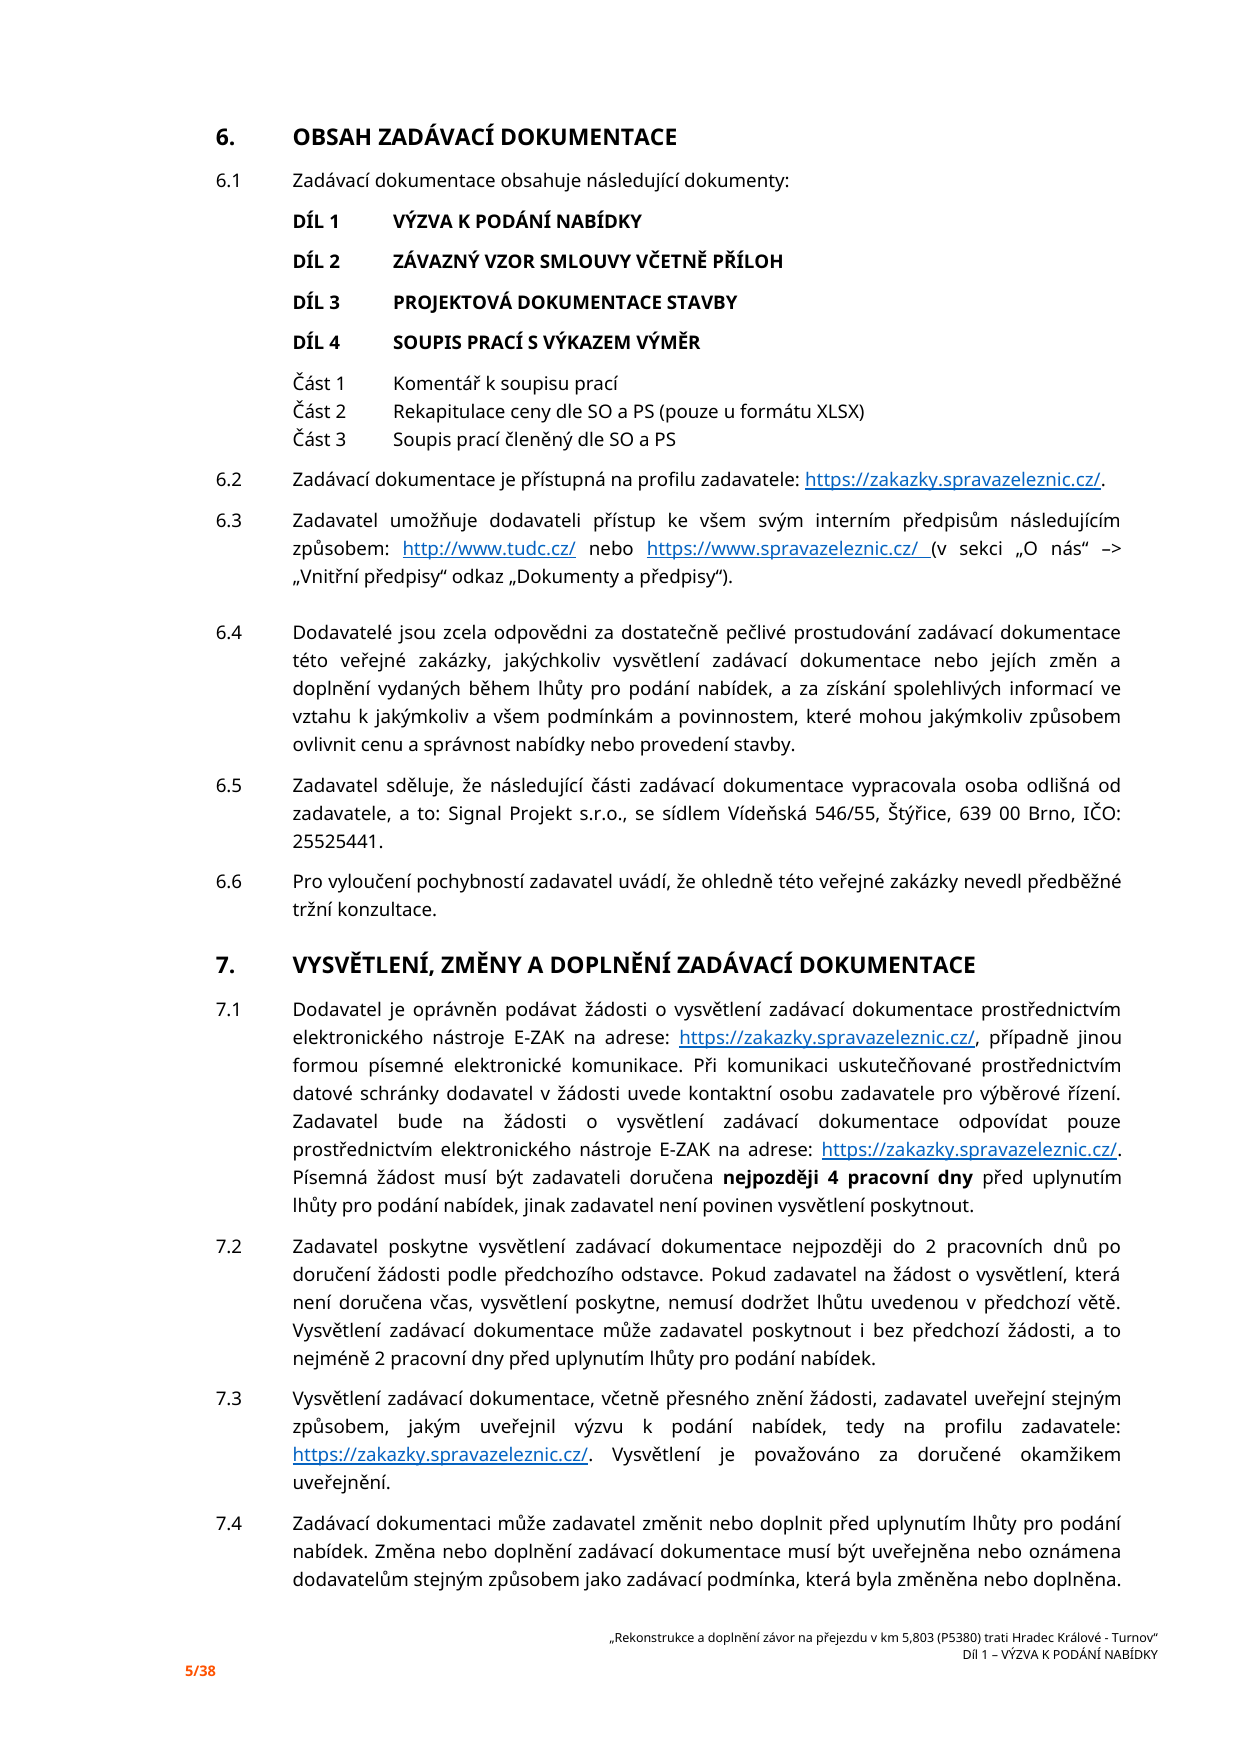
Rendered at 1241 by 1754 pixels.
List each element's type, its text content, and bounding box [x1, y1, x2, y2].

text Zadávací dokumentace obsahuje následující dokumenty: [216, 167, 1122, 193]
text Vysvětlení zadávací dokumentace, včetně přesného znění žádosti, zadavatel uveřejní stejným způsobem, jakým uveřejnil výzvu k podání nabídek, tedy na profilu zadavatele: https://zakazky.spravazeleznic.cz/. Vysvětlení je považováno za doručené okamžikem uveřejnění. [216, 1386, 1122, 1495]
text DÍL 4 SOUPIS PRACÍ S VÝKAZEM VÝMĚR [292, 329, 1122, 355]
text Část 1 Komentář k soupisu prací [292, 370, 1122, 396]
text OBSAH ZADÁVACÍ DOKUMENTACE [216, 121, 1122, 152]
text Část 2 Rekapitulace ceny dle SO a PS (pouze u formátu XLSX) [292, 398, 1122, 424]
text DÍL 3 PROJEKTOVÁ DOKUMENTACE STAVBY [292, 289, 1122, 314]
text Zadavatel umožňuje dodavateli přístup ke všem svým interním předpisům následujícím způsobem: http://www.tudc.cz/ nebo https://www.spravazeleznic.cz/ (v sekci „O nás“ –> „Vnitřní předpisy“ odkaz „Dokumenty a předpisy“). [216, 507, 1122, 589]
text VYSVĚTLENÍ, ZMĚNY A DOPLNĚNÍ ZADÁVACÍ DOKUMENTACE [216, 949, 1122, 981]
text Zadavatel sděluje, že následující části zadávací dokumentace vypracovala osoba odlišná od zadavatele, a to: Signal Projekt s.r.o., se sídlem Vídeňská 546/55, Štýřice, 639 00 Brno, IČO: 25525441. [216, 772, 1122, 853]
text Dodavatelé jsou zcela odpovědni za dostatečně pečlivé prostudování zadávací dokumentace této veřejné zakázky, jakýchkoliv vysvětlení zadávací dokumentace nebo jejích změn a doplnění vydaných během lhůty pro podání nabídek, a za získání spolehlivých informací ve vztahu k jakýmkoliv a všem podmínkám a povinnostem, které mohou jakýmkoliv způsobem ovlivnit cenu a správnost nabídky nebo provedení stavby. [216, 619, 1122, 757]
text Část 3 Soupis prací členěný dle SO a PS [292, 426, 1122, 452]
text Zadavatel poskytne vysvětlení zadávací dokumentace nejpozději do 2 pracovních dnů po doručení žádosti podle předchozího odstavce. Pokud zadavatel na žádost o vysvětlení, která není doručena včas, vysvětlení poskytne, nemusí dodržet lhůtu uvedenou v předchozí větě. Vysvětlení zadávací dokumentace může zadavatel poskytnout i bez předchozí žádosti, a to nejméně 2 pracovní dny před uplynutím lhůty pro podání nabídek. [216, 1233, 1122, 1371]
text Pro vyloučení pochybností zadavatel uvádí, že ohledně této veřejné zakázky nevedl předběžné tržní konzultace. [216, 868, 1122, 922]
text Zadávací dokumentaci může zadavatel změnit nebo doplnit před uplynutím lhůty pro podání nabídek. Změna nebo doplnění zadávací dokumentace musí být uveřejněna nebo oznámena dodavatelům stejným způsobem jako zadávací podmínka, která byla změněna nebo doplněna. [216, 1510, 1122, 1592]
text Zadávací dokumentace je přístupná na profilu zadavatele: https://zakazky.spravazeleznic.cz/. [216, 467, 1122, 492]
text Dodavatel je oprávněn podávat žádosti o vysvětlení zadávací dokumentace prostřednictvím elektronického nástroje E-ZAK na adrese: https://zakazky.spravazeleznic.cz/, případně jinou formou písemné elektronické komunikace. Při komunikaci uskutečňované prostřednictvím datové schránky dodavatel v žádosti uvede kontaktní osobu zadavatele pro výběrové řízení. Zadavatel bude na žádosti o vysvětlení zadávací dokumentace odpovídat pouze prostřednictvím elektronického nástroje E-ZAK na adrese: https://zakazky.spravazeleznic.cz/. Písemná žádost musí být zadavateli doručena nejpozději 4 pracovní dny před uplynutím lhůty pro podání nabídek, jinak zadavatel není povinen vysvětlení poskytnout. [216, 996, 1122, 1218]
text DÍL 2 ZÁVAZNÝ VZOR SMLOUVY VČETNĚ PŘÍLOH [292, 248, 1122, 274]
text DÍL 1 VÝZVA K PODÁNÍ NABÍDKY [292, 208, 1122, 233]
